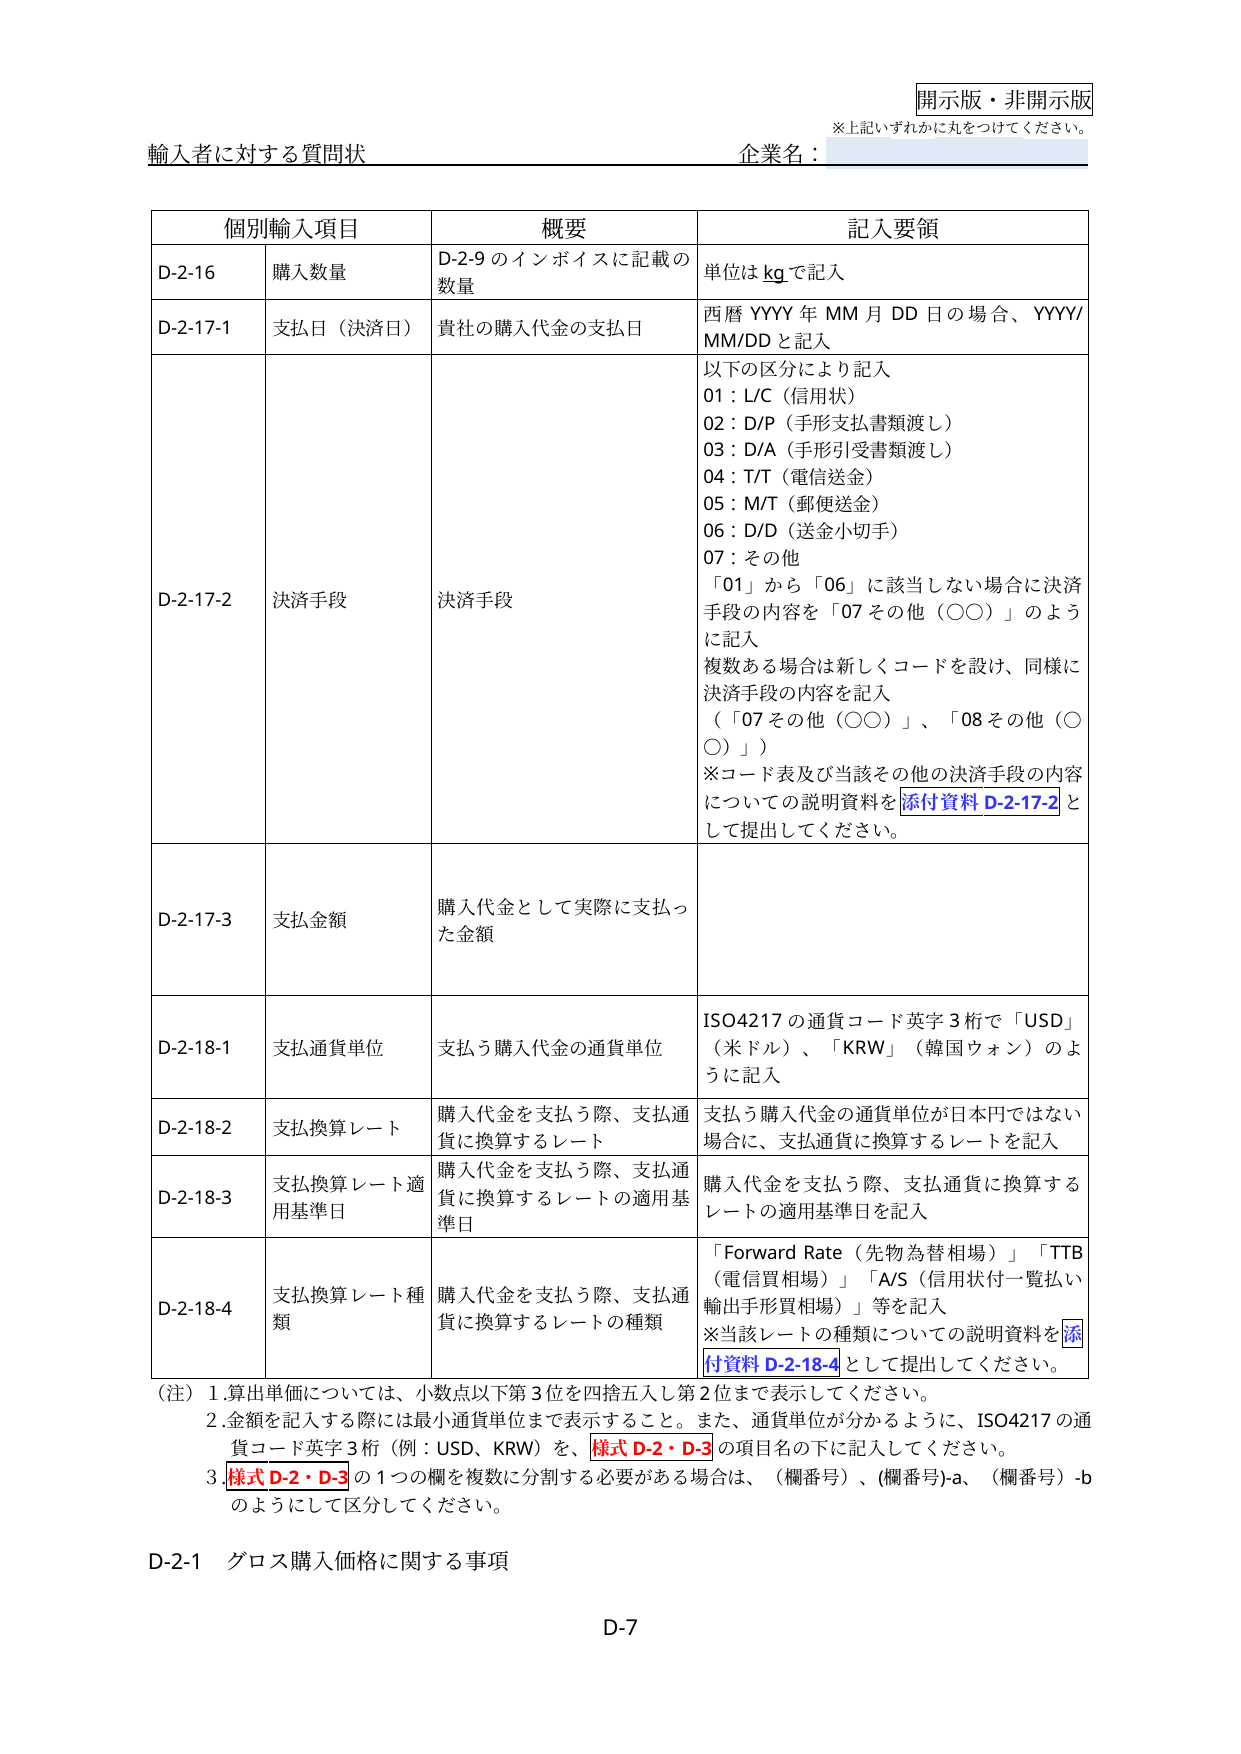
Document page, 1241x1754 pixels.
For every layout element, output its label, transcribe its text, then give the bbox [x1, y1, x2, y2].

table_cell 支払金額 [266, 844, 431, 995]
table_cell D-2-18-2 [152, 1099, 265, 1155]
text ２.金額を記入する際には最小通貨単位まで表示すること。また、通貨単位が分かるように、ISO4217の通貨コード英字3桁（例：USD、KRW）を、様式D-2・D-3の項目名の下に記入してください。 [202, 1405, 1092, 1461]
table_header 個別輸入項目 [152, 211, 431, 244]
table_header 記入要領 [698, 211, 1088, 244]
table_cell 購入代金を支払う際、支払通貨に換算するレートの適用基準日を記入 [698, 1156, 1088, 1237]
table_header 概要 [432, 211, 697, 244]
table_cell D-2-17-3 [152, 844, 265, 995]
table_cell ISO4217の通貨コード英字3桁で「USD」（米ドル）、「KRW」（韓国ウォン）のように記入 [698, 996, 1088, 1098]
table_cell D-2-18-4 [152, 1238, 265, 1377]
table_cell 支払う購入代金の通貨単位が日本円ではない場合に、支払通貨に換算するレートを記入 [698, 1099, 1088, 1155]
table_cell 購入代金を支払う際、支払通貨に換算するレート [432, 1099, 697, 1155]
table_cell 購入数量 [266, 245, 431, 299]
table_cell 支払う購入代金の通貨単位 [432, 996, 697, 1098]
subtitle グロス購入価格に関する事項 [148, 1543, 1092, 1579]
table_cell D-2-17-1 [152, 300, 265, 354]
text ３.様式D-2・D-3の1つの欄を複数に分割する必要がある場合は、（欄番号）、(欄番号)-a、（欄番号）-bのようにして区分してください。 [202, 1461, 1092, 1517]
table_cell 支払換算レート [266, 1099, 431, 1155]
table_cell 購入代金として実際に支払った金額 [432, 844, 697, 995]
table_cell 西暦YYYY年MM月DD日の場合、YYYY/MM/DDと記入 [698, 300, 1088, 354]
table_cell D-2-17-2 [152, 355, 265, 843]
table_cell 「Forward Rate（先物為替相場）」「TTB（電信買相場）」「A/S（信用状付一覧払い輸出手形買相場）」等を記入 ※当該レートの種類についての説明資料を添付資料D-2-18-4として提出してください。 [698, 1238, 1088, 1377]
table_cell 支払日（決済日） [266, 300, 431, 354]
table_cell 貴社の購入代金の支払日 [432, 300, 697, 354]
table_cell 以下の区分により記入 01：L/C（信用状） 02：D/P（手形支払書類渡し） 03：D/A（手形引受書類渡し） 04：T/T（電信送金） 05：M/T（郵便送金） 06：D/D（送金小切手） 07：その他 「01」から「06」に該当しない場合に決済手段の内容を「07その他（○○）」のように記入 複数ある場合は新しくコードを設け、同様に決済手段の内容を記入 （「07その他（○○）」、「08その他（○○）」） ※コード表及び当該その他の決済手段の内容についての説明資料を添付資料D-2-17-2として提出してください。 [698, 355, 1088, 843]
table_cell 決済手段 [266, 355, 431, 843]
table_cell D-2-9のインボイスに記載の数量 [432, 245, 697, 299]
table_cell 支払換算レート適用基準日 [266, 1156, 431, 1237]
table_cell 購入代金を支払う際、支払通貨に換算するレートの種類 [432, 1238, 697, 1377]
table_cell 支払換算レート種類 [266, 1238, 431, 1377]
table_cell D-2-18-1 [152, 996, 265, 1098]
table_cell D-2-16 [152, 245, 265, 299]
table_cell 決済手段 [432, 355, 697, 843]
table_cell 購入代金を支払う際、支払通貨に換算するレートの適用基準日 [432, 1156, 697, 1237]
table_cell 単位はkgで記入 [698, 245, 1088, 299]
table_cell D-2-18-3 [152, 1156, 265, 1237]
table_cell 支払通貨単位 [266, 996, 431, 1098]
table_cell [698, 844, 1088, 995]
text （注）１.算出単価については、小数点以下第3位を四捨五入し第2位まで表示してください。 [148, 1378, 1092, 1405]
